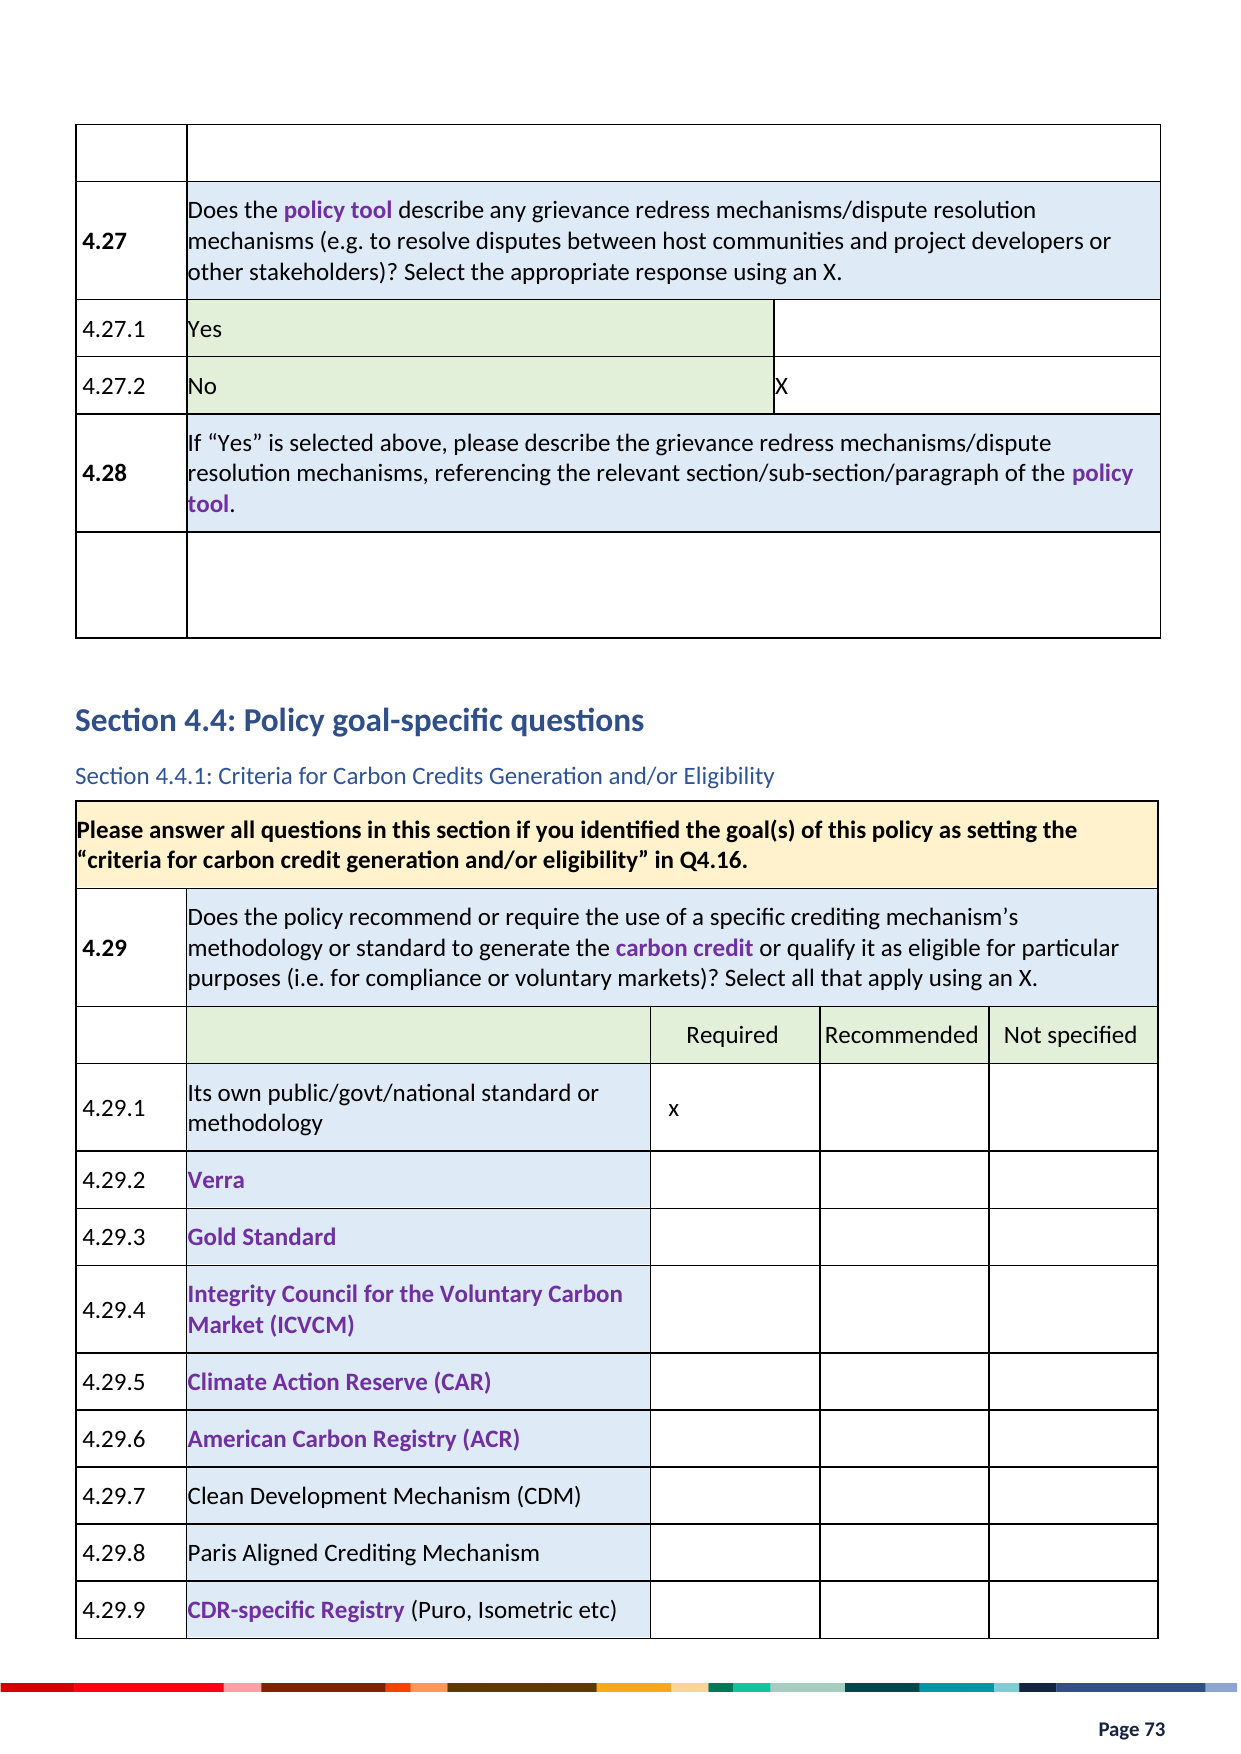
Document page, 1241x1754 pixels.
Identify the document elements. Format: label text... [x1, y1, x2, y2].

picture [0, 1683, 1236, 1692]
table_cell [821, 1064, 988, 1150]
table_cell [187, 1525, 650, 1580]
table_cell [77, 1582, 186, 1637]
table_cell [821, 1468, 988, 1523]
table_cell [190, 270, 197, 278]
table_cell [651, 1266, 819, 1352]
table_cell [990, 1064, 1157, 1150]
subtitle Section 4.4: Policy goal-specific questions [75, 698, 1165, 739]
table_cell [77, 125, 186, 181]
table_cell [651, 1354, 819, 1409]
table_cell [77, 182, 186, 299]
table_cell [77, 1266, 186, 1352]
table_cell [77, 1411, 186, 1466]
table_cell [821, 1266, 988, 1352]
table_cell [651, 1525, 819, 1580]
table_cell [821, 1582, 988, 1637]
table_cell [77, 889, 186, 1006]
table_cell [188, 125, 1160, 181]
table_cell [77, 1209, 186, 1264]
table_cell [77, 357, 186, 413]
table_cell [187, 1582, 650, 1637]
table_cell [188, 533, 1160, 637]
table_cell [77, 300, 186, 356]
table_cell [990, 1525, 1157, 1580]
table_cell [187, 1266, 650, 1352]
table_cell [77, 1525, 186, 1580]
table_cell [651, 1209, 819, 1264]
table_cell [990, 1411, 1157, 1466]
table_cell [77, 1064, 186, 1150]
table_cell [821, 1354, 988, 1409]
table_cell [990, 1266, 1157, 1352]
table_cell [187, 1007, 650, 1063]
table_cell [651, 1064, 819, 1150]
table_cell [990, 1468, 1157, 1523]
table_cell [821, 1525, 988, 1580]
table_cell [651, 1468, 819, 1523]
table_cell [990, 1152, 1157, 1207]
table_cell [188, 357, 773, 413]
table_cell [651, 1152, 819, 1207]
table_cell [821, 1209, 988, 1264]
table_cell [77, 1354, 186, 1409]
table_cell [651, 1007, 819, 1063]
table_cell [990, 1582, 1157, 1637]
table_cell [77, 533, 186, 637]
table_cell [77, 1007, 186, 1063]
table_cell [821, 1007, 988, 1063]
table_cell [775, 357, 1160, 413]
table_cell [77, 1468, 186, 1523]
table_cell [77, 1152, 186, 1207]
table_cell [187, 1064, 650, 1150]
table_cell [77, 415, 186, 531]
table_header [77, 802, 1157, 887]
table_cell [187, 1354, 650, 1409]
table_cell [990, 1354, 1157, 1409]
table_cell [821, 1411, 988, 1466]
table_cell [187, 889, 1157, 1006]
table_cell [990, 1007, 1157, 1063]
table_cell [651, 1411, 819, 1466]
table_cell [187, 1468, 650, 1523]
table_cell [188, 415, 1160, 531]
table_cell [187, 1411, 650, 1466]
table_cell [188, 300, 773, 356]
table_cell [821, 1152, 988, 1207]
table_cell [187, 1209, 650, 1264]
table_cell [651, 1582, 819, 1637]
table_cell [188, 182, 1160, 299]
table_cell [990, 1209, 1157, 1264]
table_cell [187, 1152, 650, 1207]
subtitle Section 4.4.1: Criteria for Carbon Credits Generation and/or Eligibility [75, 756, 1165, 792]
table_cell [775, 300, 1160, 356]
